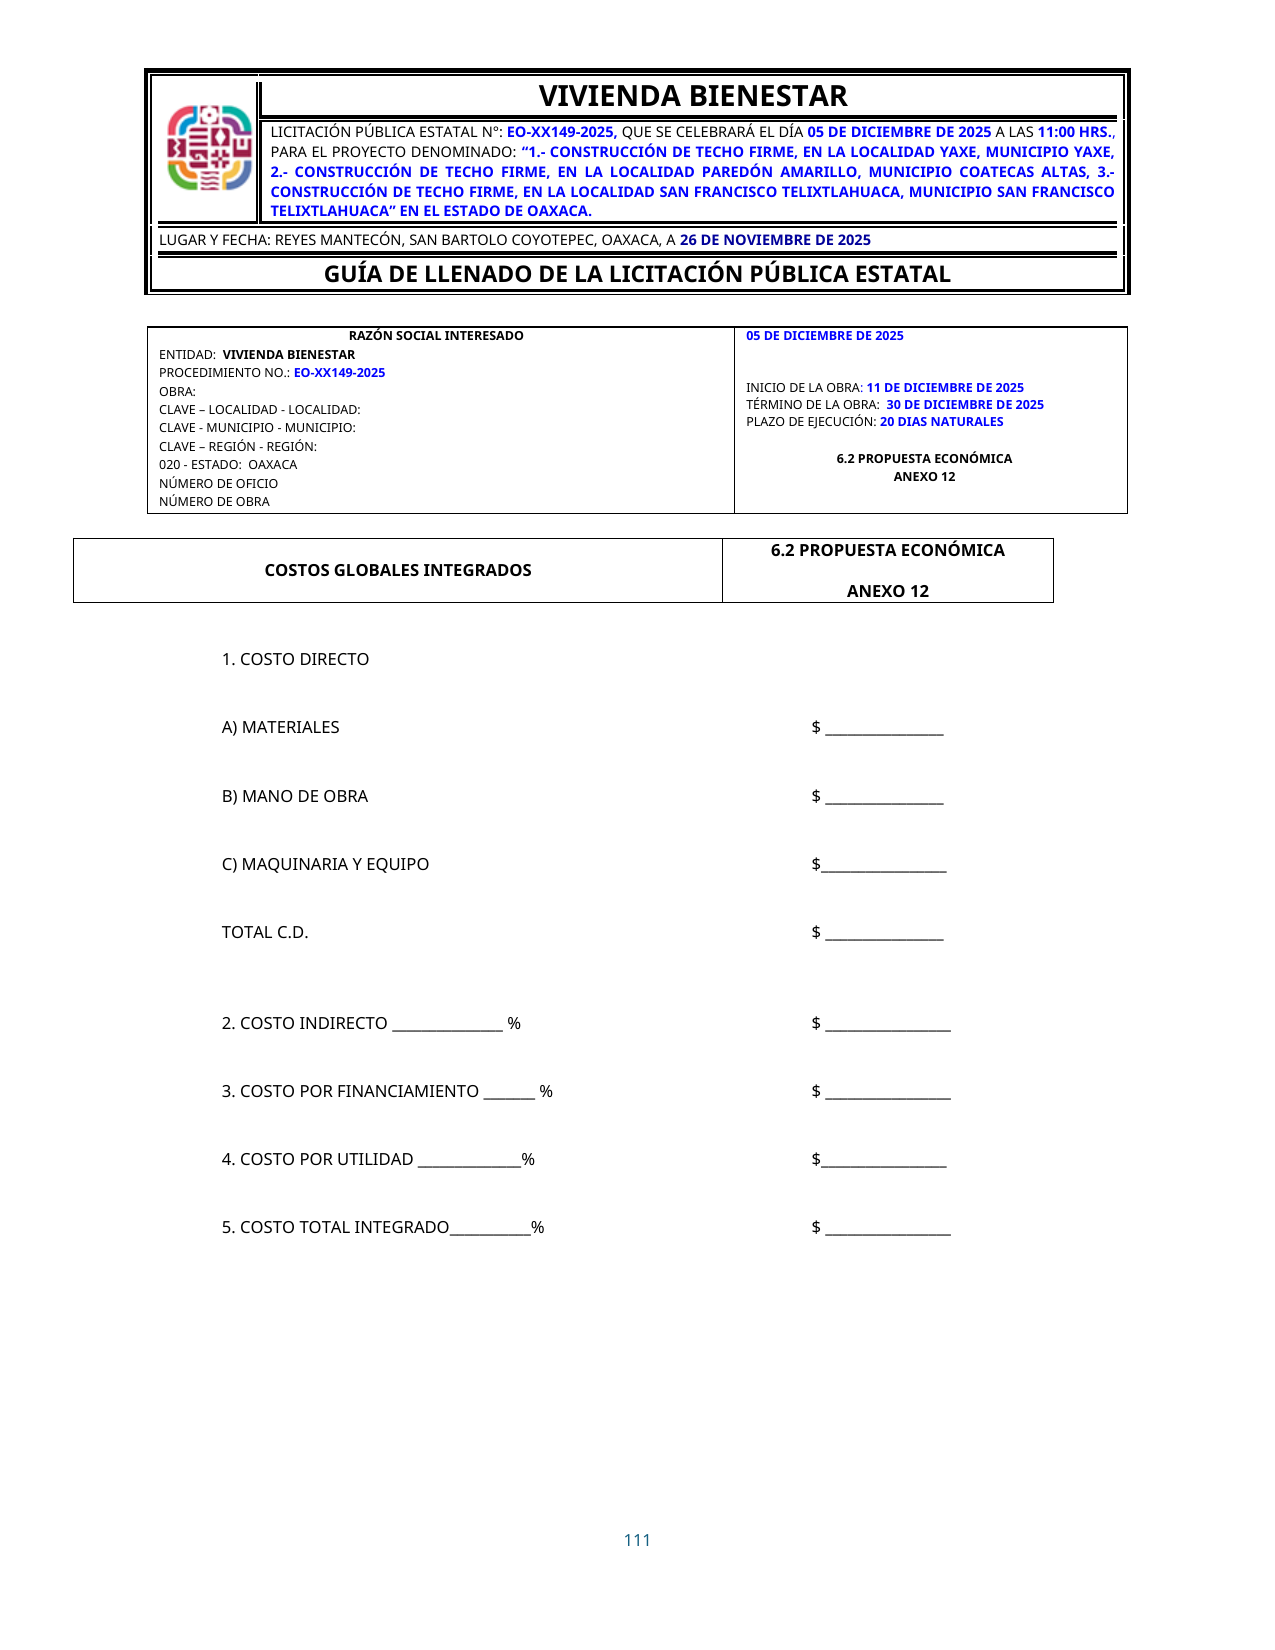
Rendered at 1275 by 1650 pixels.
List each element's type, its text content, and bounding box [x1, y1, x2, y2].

picture [156, 97, 256, 196]
text 5. COSTO TOTAL INTEGRADO___________% $ _________________ [148, 1216, 1127, 1238]
text C) MAQUINARIA Y EQUIPO $_________________ [222, 852, 1127, 875]
text 4. COSTO POR UTILIDAD ______________% $_________________ [148, 1147, 1127, 1170]
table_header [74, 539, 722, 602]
text A) MATERIALES $ ________________ [148, 716, 1127, 739]
text 1. COSTO DIRECTO [148, 648, 1127, 671]
text 2. COSTO INDIRECTO _______________ % $ _________________ [148, 1011, 1127, 1034]
picture [258, 97, 263, 196]
text TOTAL C.D. $ ________________ [148, 920, 1127, 943]
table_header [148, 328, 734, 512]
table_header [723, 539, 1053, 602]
text B) MANO DE OBRA $ ________________ [222, 784, 1127, 807]
text 3. COSTO POR FINANCIAMIENTO _______ % $ _________________ [148, 1079, 1127, 1102]
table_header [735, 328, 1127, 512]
